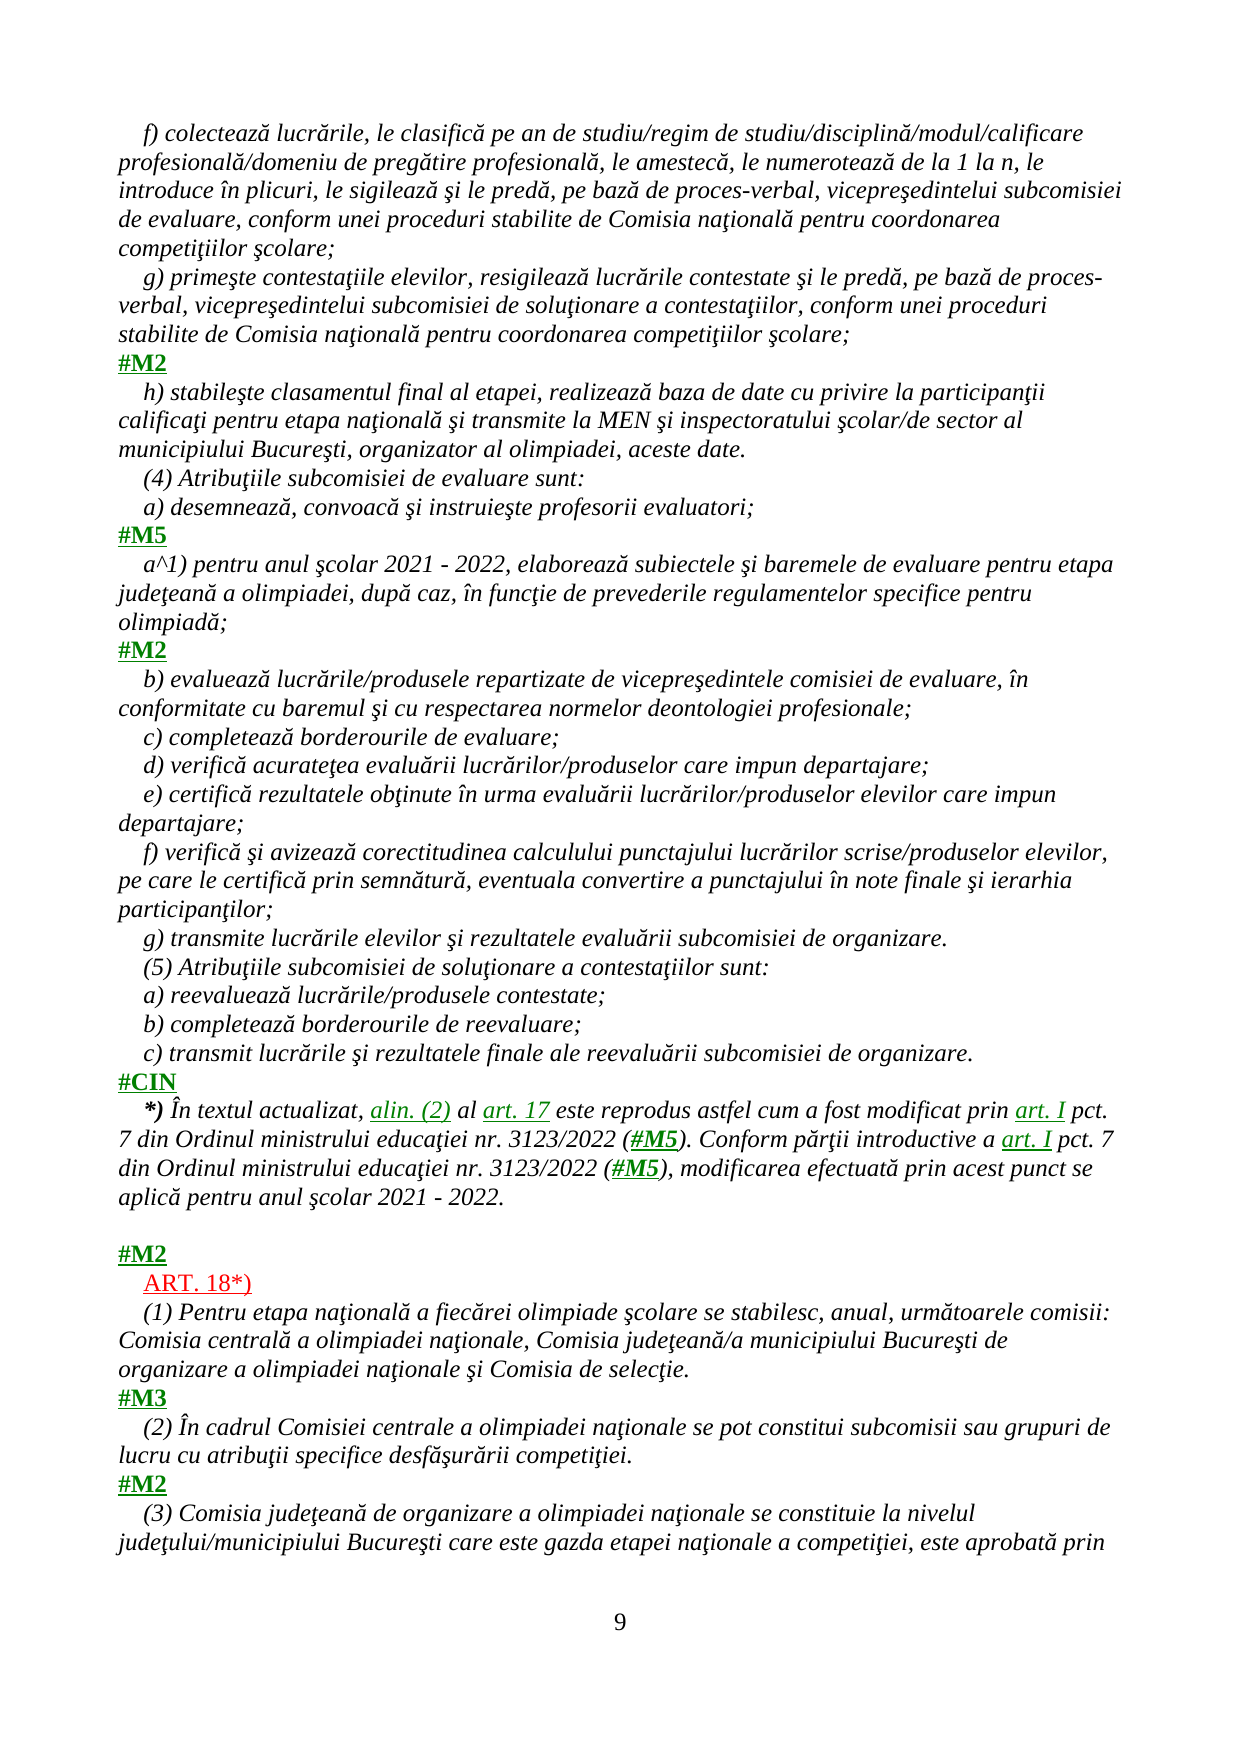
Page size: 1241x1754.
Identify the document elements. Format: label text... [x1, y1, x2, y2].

text *) În textul actualizat, alin. (2) al art. 17 este reprodus astfel cum a fost modificat prin art. I pct. 7 din Ordinul ministrului educaţiei nr. 3123/2022 (#M5). Conform părţii introductive a art. I pct. 7 din Ordinul ministrului educaţiei nr. 3123/2022 (#M5), modificarea efectuată prin acest punct se aplică pentru anul şcolar 2021 - 2022. [118, 1096, 1122, 1211]
text #CIN [118, 1067, 1122, 1096]
text g) primeşte contestaţiile elevilor, resigilează lucrările contestate şi le predă, pe bază de proces-verbal, vicepreşedintelui subcomisiei de soluţionare a contestaţiilor, conform unei proceduri stabilite de Comisia naţională pentru coordonarea competiţiilor şcolare; [118, 262, 1122, 348]
text a) desemnează, convoacă şi instruieşte profesorii evaluatori; [118, 492, 1122, 521]
text #M5 [118, 521, 1122, 549]
text (4) Atribuţiile subcomisiei de evaluare sunt: [118, 463, 1122, 492]
text b) completează borderourile de reevaluare; [118, 1009, 1122, 1038]
text h) stabileşte clasamentul final al etapei, realizează baza de date cu privire la participanţii calificaţi pentru etapa naţională şi transmite la MEN şi inspectoratului şcolar/de sector al municipiului Bucureşti, organizator al olimpiadei, aceste date. [118, 377, 1122, 463]
text #M2 [118, 1469, 1122, 1498]
text f) verifică şi avizează corectitudinea calculului punctajului lucrărilor scrise/produselor elevilor, pe care le certifică prin semnătură, eventuala convertire a punctajului în note finale şi ierarhia participanţilor; [118, 837, 1122, 923]
text #M2 [118, 1239, 1122, 1268]
text c) transmit lucrările şi rezultatele finale ale reevaluării subcomisiei de organizare. [118, 1038, 1122, 1067]
text #M2 [118, 636, 1122, 664]
text g) transmite lucrările elevilor şi rezultatele evaluării subcomisiei de organizare. [118, 923, 1122, 952]
text d) verifică acurateţea evaluării lucrărilor/produselor care impun departajare; [118, 751, 1122, 779]
text c) completează borderourile de evaluare; [118, 722, 1122, 751]
text e) certifică rezultatele obţinute în urma evaluării lucrărilor/produselor elevilor care impun departajare; [118, 779, 1122, 837]
text b) evaluează lucrările/produsele repartizate de vicepreşedintele comisiei de evaluare, în conformitate cu baremul şi cu respectarea normelor deontologiei profesionale; [118, 664, 1122, 722]
text f) colectează lucrările, le clasifică pe an de studiu/regim de studiu/disciplină/modul/calificare profesională/domeniu de pregătire profesională, le amestecă, le numerotează de la 1 la n, le introduce în plicuri, le sigilează şi le predă, pe bază de proces-verbal, vicepreşedintelui subcomisiei de evaluare, conform unei proceduri stabilite de Comisia naţională pentru coordonarea competiţiilor şcolare; [118, 118, 1122, 262]
text a^1) pentru anul şcolar 2021 - 2022, elaborează subiectele şi baremele de evaluare pentru etapa judeţeană a olimpiadei, după caz, în funcţie de prevederile regulamentelor specifice pentru olimpiadă; [118, 549, 1122, 636]
text #M3 [118, 1383, 1122, 1412]
text a) reevaluează lucrările/produsele contestate; [118, 981, 1122, 1009]
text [118, 1498, 1122, 1556]
text ART. 18*) [118, 1268, 1122, 1297]
text (5) Atribuţiile subcomisiei de soluţionare a contestaţiilor sunt: [118, 952, 1122, 981]
text (2) În cadrul Comisiei centrale a olimpiadei naţionale se pot constitui subcomisii sau grupuri de lucru cu atribuţii specifice desfăşurării competiţiei. [118, 1412, 1122, 1469]
text (1) Pentru etapa naţională a fiecărei olimpiade şcolare se stabilesc, anual, următoarele comisii: Comisia centrală a olimpiadei naţionale, Comisia judeţeană/a municipiului Bucureşti de organizare a olimpiadei naţionale şi Comisia de selecţie. [118, 1297, 1122, 1383]
text #M2 [118, 348, 1122, 377]
